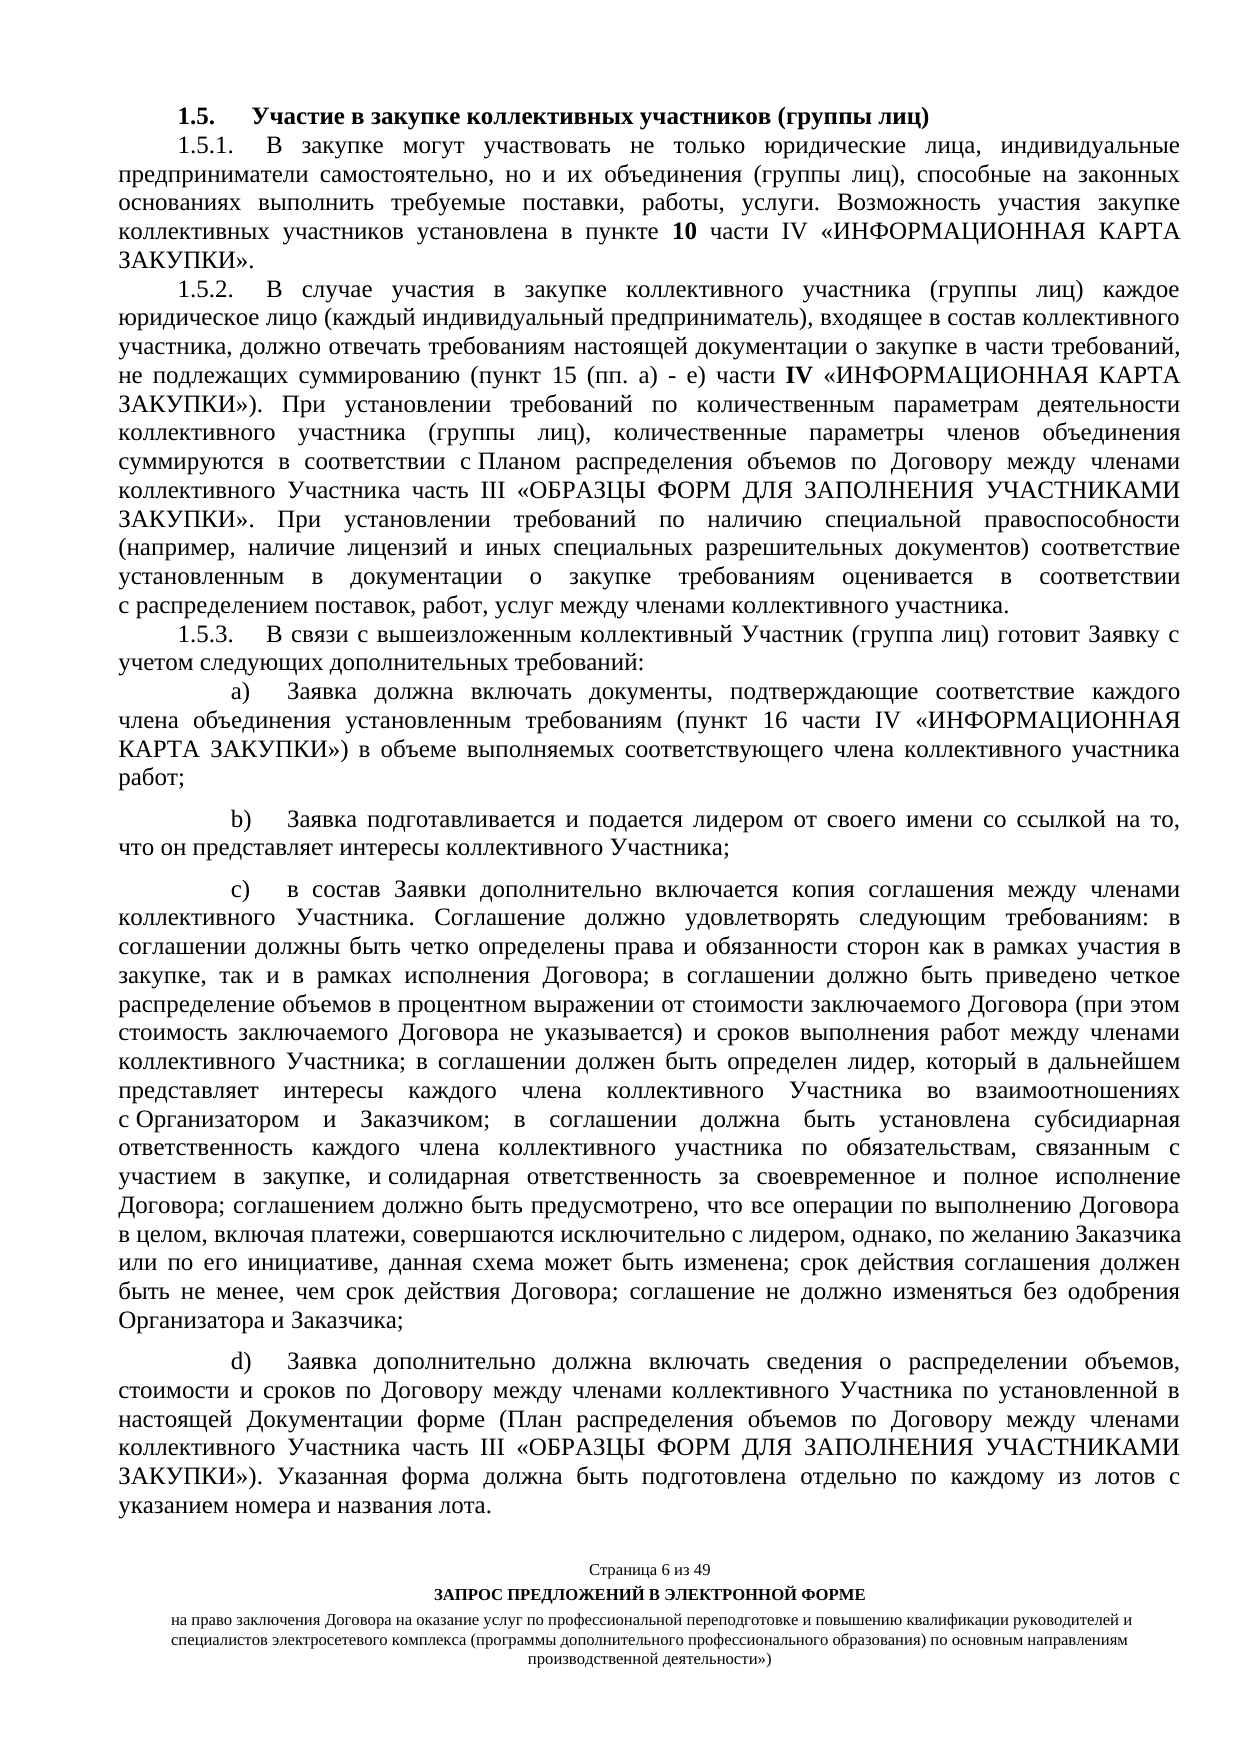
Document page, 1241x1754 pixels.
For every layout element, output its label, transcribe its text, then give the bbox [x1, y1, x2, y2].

list Заявка подготавливается и подается лидером от своего имени со ссылкой на то, что он представляет интересы коллективного Участника; [118, 804, 1181, 861]
list Заявка должна включать документы, подтверждающие соответствие каждого члена объединения установленным требованиям (пункт 16 части IV «ИНФОРМАЦИОННАЯ КАРТА ЗАКУПКИ») в объеме выполняемых соответствующего члена коллективного участника работ; [118, 676, 1181, 791]
list Заявка дополнительно должна включать сведения о распределении объемов, стоимости и сроков по Договору между членами коллективного Участника по установленной в настоящей Документации форме (План распределения объемов по Договору между членами коллективного Участника часть III «ОБРАЗЦЫ ФОРМ ДЛЯ ЗАПОЛНЕНИЯ УЧАСТНИКАМИ ЗАКУПКИ»). Указанная форма должна быть подготовлена отдельно по каждому из лотов с указанием номера и названия лота. [118, 1346, 1181, 1519]
subtitle В закупке могут участвовать не только юридические лица, индивидуальные предприниматели самостоятельно, но и их объединения (группы лиц), способные на законных основаниях выполнить требуемые поставки, работы, услуги. Возможность участия закупке коллективных участников установлена в пункте 10 части IV «ИНФОРМАЦИОННАЯ КАРТА ЗАКУПКИ». [118, 130, 1181, 274]
list в состав Заявки дополнительно включается копия соглашения между членами коллективного Участника. Соглашение должно удовлетворять следующим требованиям: в соглашении должны быть четко определены права и обязанности сторон как в рамках участия в закупке, так и в рамках исполнения Договора; в соглашении должно быть приведено четкое распределение объемов в процентном выражении от стоимости заключаемого Договора (при этом стоимость заключаемого Договора не указывается) и сроков выполнения работ между членами коллективного Участника; в соглашении должен быть определен лидер, который в дальнейшем представляет интересы каждого члена коллективного Участника во взаимоотношениях с Организатором и Заказчиком; в соглашении должна быть установлена субсидиарная ответственность каждого члена коллективного участника по обязательствам, связанным с участием в закупке, и солидарная ответственность за своевременное и полное исполнение Договора; соглашением должно быть предусмотрено, что все операции по выполнению Договора в целом, включая платежи, совершаются исключительно с лидером, однако, по желанию Заказчика или по его инициативе, данная схема может быть изменена; срок действия соглашения должен быть не менее, чем срок действия Договора; соглашение не должно изменяться без одобрения Организатора и Заказчика; [118, 874, 1181, 1334]
subtitle Участие в закупке коллективных участников (группы лиц) [118, 101, 1181, 130]
subtitle В случае участия в закупке коллективного участника (группы лиц) каждое юридическое лицо (каждый индивидуальный предприниматель), входящее в состав коллективного участника, должно отвечать требованиям настоящей документации о закупке в части требований, не подлежащих суммированию (пункт 15 (пп. а) - е) части IV «ИНФОРМАЦИОННАЯ КАРТА ЗАКУПКИ»). При установлении требований по количественным параметрам деятельности коллективного участника (группы лиц), количественные параметры членов объединения суммируются в соответствии с Планом распределения объемов по Договору между членами коллективного Участника часть III «ОБРАЗЦЫ ФОРМ ДЛЯ ЗАПОЛНЕНИЯ УЧАСТНИКАМИ ЗАКУПКИ». При установлении требований по наличию специальной правоспособности (например, наличие лицензий и иных специальных разрешительных документов) соответствие установленным в документации о закупке требованиям оценивается в соответствии с распределением поставок, работ, услуг между членами коллективного участника. [118, 274, 1181, 619]
subtitle В связи с вышеизложенным коллективный Участник (группа лиц) готовит Заявку с учетом следующих дополнительных требований: [118, 619, 1181, 676]
